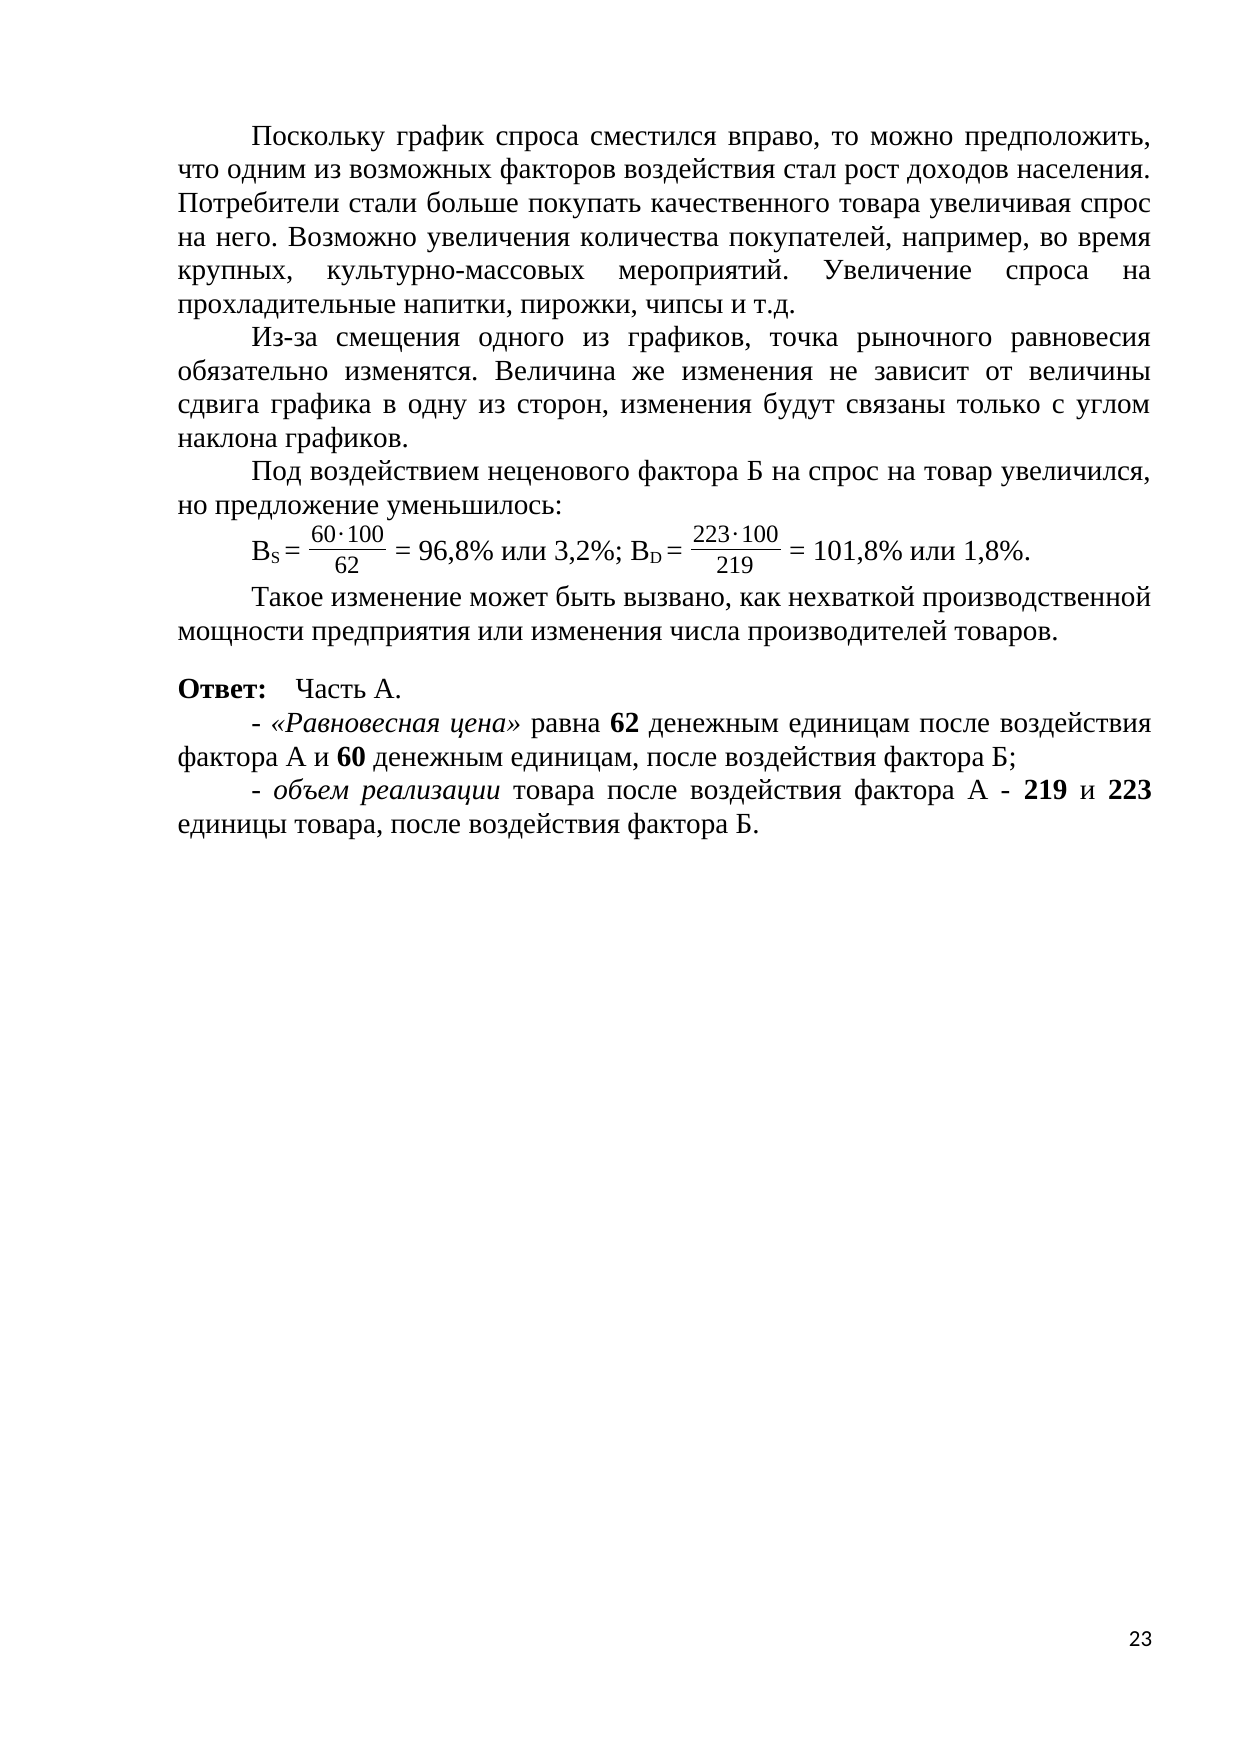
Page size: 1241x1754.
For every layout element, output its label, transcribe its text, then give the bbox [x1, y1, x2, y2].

text - объем реализации товара после воздействия фактора А - 219 и 223 единицы товара, после воздействия фактора Б. [177, 772, 1152, 839]
text Под воздействием неценового фактора Б на спрос на товар увеличился, но предложение уменьшилось: [177, 453, 1152, 521]
text Поскольку график спроса сместился вправо, то можно предположить, что одним из возможных факторов воздействия стал рост доходов населения. Потребители стали больше покупать качественного товара увеличивая спрос на него. Возможно увеличения количества покупателей, например, во время крупных, культурно-массовых мероприятий. Увеличение спроса на прохладительные напитки, пирожки, чипсы и т.д. [177, 118, 1152, 319]
text Из-за смещения одного из графиков, точка рыночного равновесия обязательно изменятся. Величина же изменения не зависит от величины сдвига графика в одну из сторон, изменения будут связаны только с углом наклона графиков. [177, 319, 1152, 453]
text - «Равновесная цена» равна 62 денежным единицам после воздействия фактора А и 60 денежным единицам, после воздействия фактора Б; [177, 705, 1152, 772]
text Ответ: Часть А. [177, 672, 1152, 705]
text Такое изменение может быть вызвано, как нехваткой производственной мощности предприятия или изменения числа производителей товаров. [177, 579, 1152, 647]
text BS = = 96,8% или 3,2%; BD = = 101,8% или 1,8%. [177, 521, 1152, 579]
